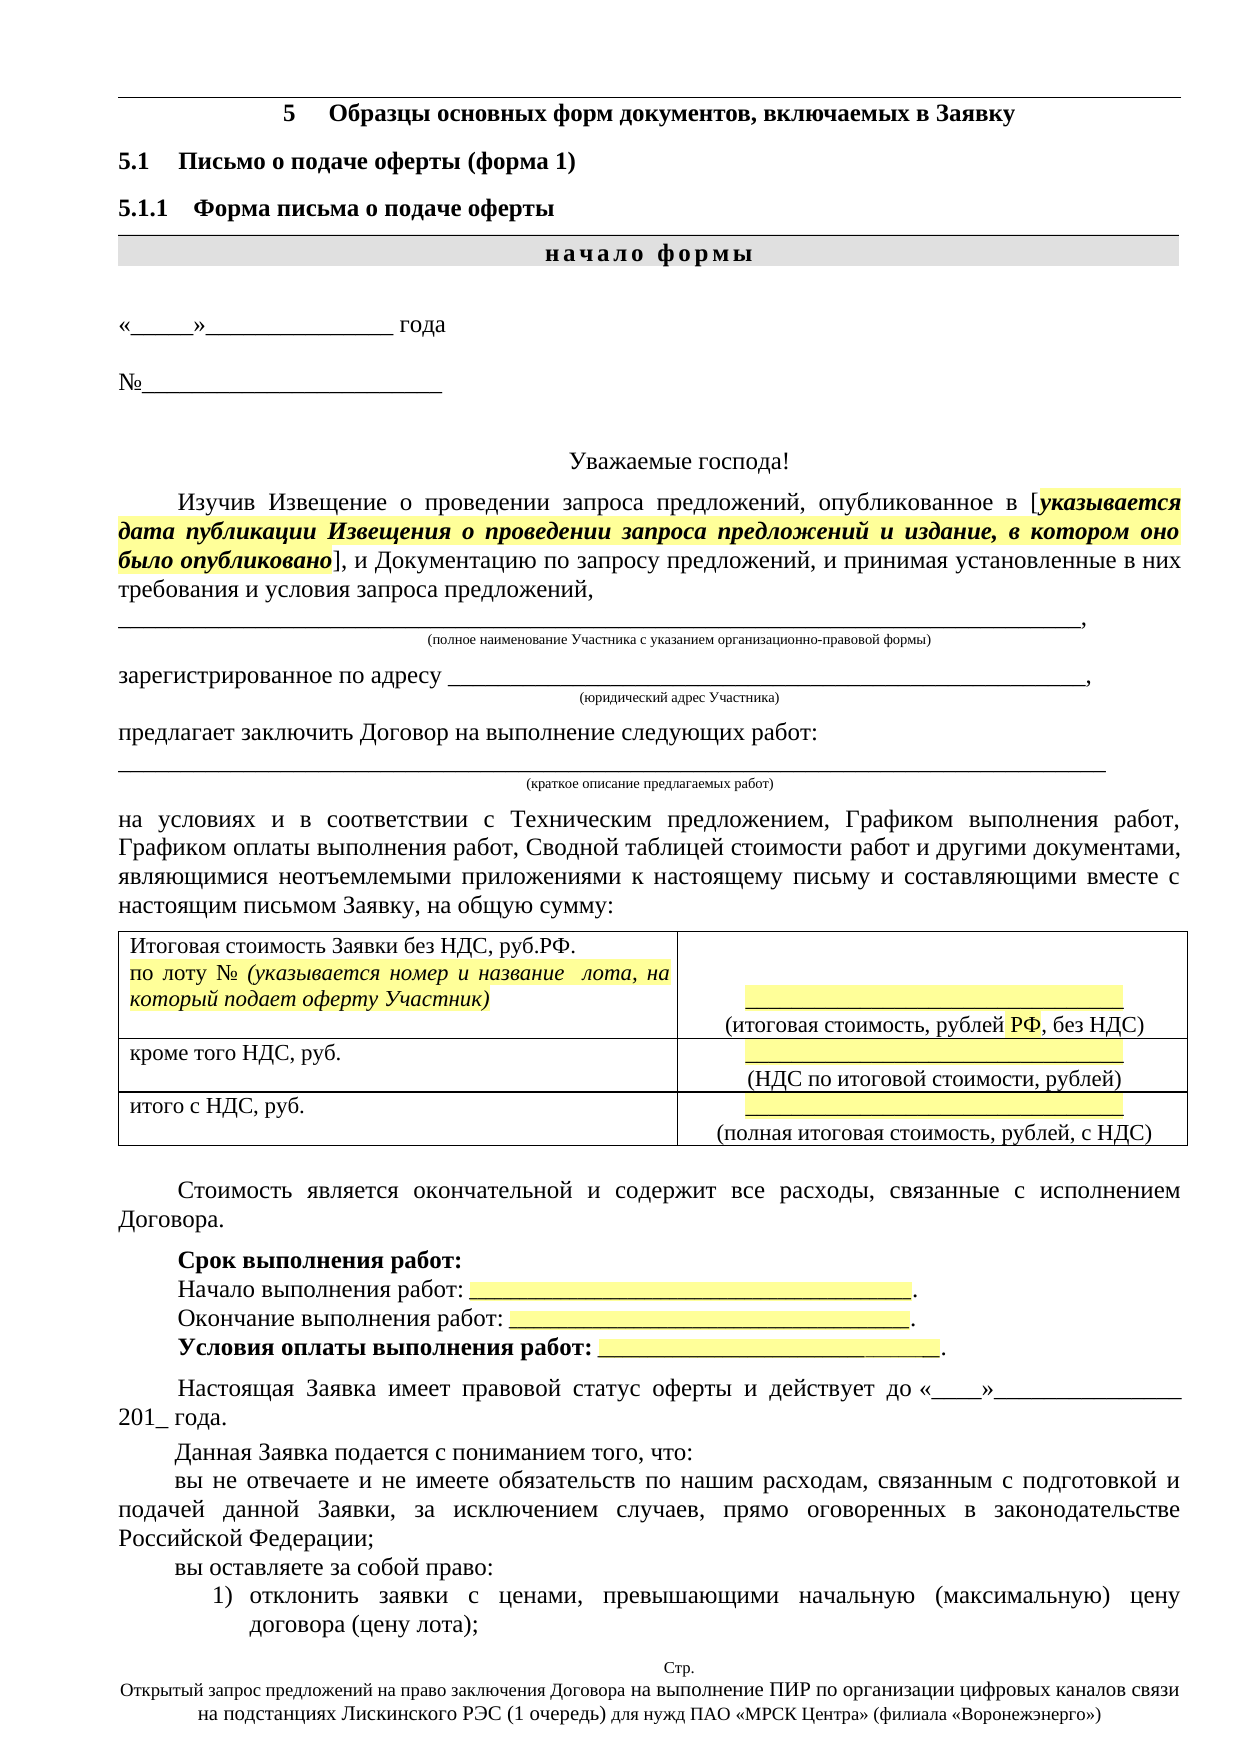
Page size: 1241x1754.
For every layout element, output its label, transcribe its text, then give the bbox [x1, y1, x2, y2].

text Изучив Извещение о проведении запроса предложений, опубликованное в [указывается дата публикации Извещения о проведении запроса предложений и издание, в котором оно было опубликовано], и Документацию по запросу предложений, и принимая установленные в них требования и условия запроса предложений, [118, 545, 1181, 602]
text (полное наименование Участника с указанием организационно-правовой формы) [118, 631, 1181, 660]
text Данная Заявка подается с пониманием того, что: [118, 1437, 1181, 1465]
text Срок выполнения работ: [118, 1245, 1181, 1274]
text Стоимость является окончательной и содержит все расходы, связанные с исполнением Договора. [118, 1175, 1181, 1233]
table_cell итого с НДС, руб. [119, 1093, 677, 1145]
list отклонить заявки с ценами, превышающими начальную (максимальную) цену договора (цену лота); [212, 1580, 1181, 1638]
text Уважаемые господа! [118, 446, 1181, 475]
table_cell кроме того НДС, руб. [119, 1039, 677, 1091]
text предлагает заключить Договор на выполнение следующих работ: [118, 717, 1181, 746]
text _______________________________________________________________________________ [118, 746, 1181, 775]
text №________________________ [118, 367, 635, 396]
text Изучив Извещение о проведении запроса предложений, опубликованное в [указывается дата публикации Извещения о проведении запроса предложений и издание, в котором оно было опубликовано], и Документацию по запросу предложений, и принимая установленные в них требования и условия запроса предложений, [118, 487, 1181, 516]
text вы оставляете за собой право: [118, 1552, 1181, 1580]
text (юридический адрес Участника) [118, 689, 1181, 717]
text _____________________________________________________________________________, [118, 602, 1181, 631]
table_header Итоговая стоимость Заявки без НДС, руб.РФ. по лоту № (указывается номер и название лота, на который подает оферту Участник) [119, 932, 677, 1038]
text (краткое описание предлагаемых работ) [118, 775, 1181, 804]
text «_____»_______________ года [118, 309, 635, 338]
text Окончание выполнения работ: ________________________________________________. [118, 1303, 1181, 1332]
text Начало выполнения работ: _____________________________________________________. [118, 1274, 1181, 1303]
table_header _________________________________ (итоговая стоимость, рублей РФ, без НДС) [678, 932, 1187, 1038]
subtitle Образцы основных форм документов, включаемых в Заявку [117, 98, 1181, 127]
table_cell _________________________________ (НДС по итоговой стоимости, рублей) [678, 1039, 1187, 1091]
text Настоящая Заявка имеет правовой статус оферты и действует до «____»_______________ 201_ года. [118, 1373, 1181, 1430]
text на условиях и в соответствии с Техническим предложением, Графиком выполнения работ, Графиком оплаты выполнения работ, Сводной таблицей стоимости работ и другими документами, являющимися неотъемлемыми приложениями к настоящему письму и составляющими вместе с настоящим письмом Заявку, на общую сумму: [118, 804, 1181, 919]
subtitle Форма письма о подаче оферты [118, 193, 1181, 222]
subtitle Письмо о подаче оферты (форма 1) [118, 146, 1181, 175]
text зарегистрированное по адресу ___________________________________________________, [118, 660, 1181, 689]
text начало формы [118, 236, 1179, 266]
table_cell _________________________________ (полная итоговая стоимость, рублей, с НДС) [678, 1093, 1187, 1145]
text вы не отвечаете и не имеете обязательств по нашим расходам, связанным с подготовкой и подачей данной Заявки, за исключением случаев, прямо оговоренных в законодательстве Российской Федерации; [118, 1465, 1181, 1552]
text Условия оплаты выполнения работ: _________________________________________. [118, 1332, 1181, 1360]
